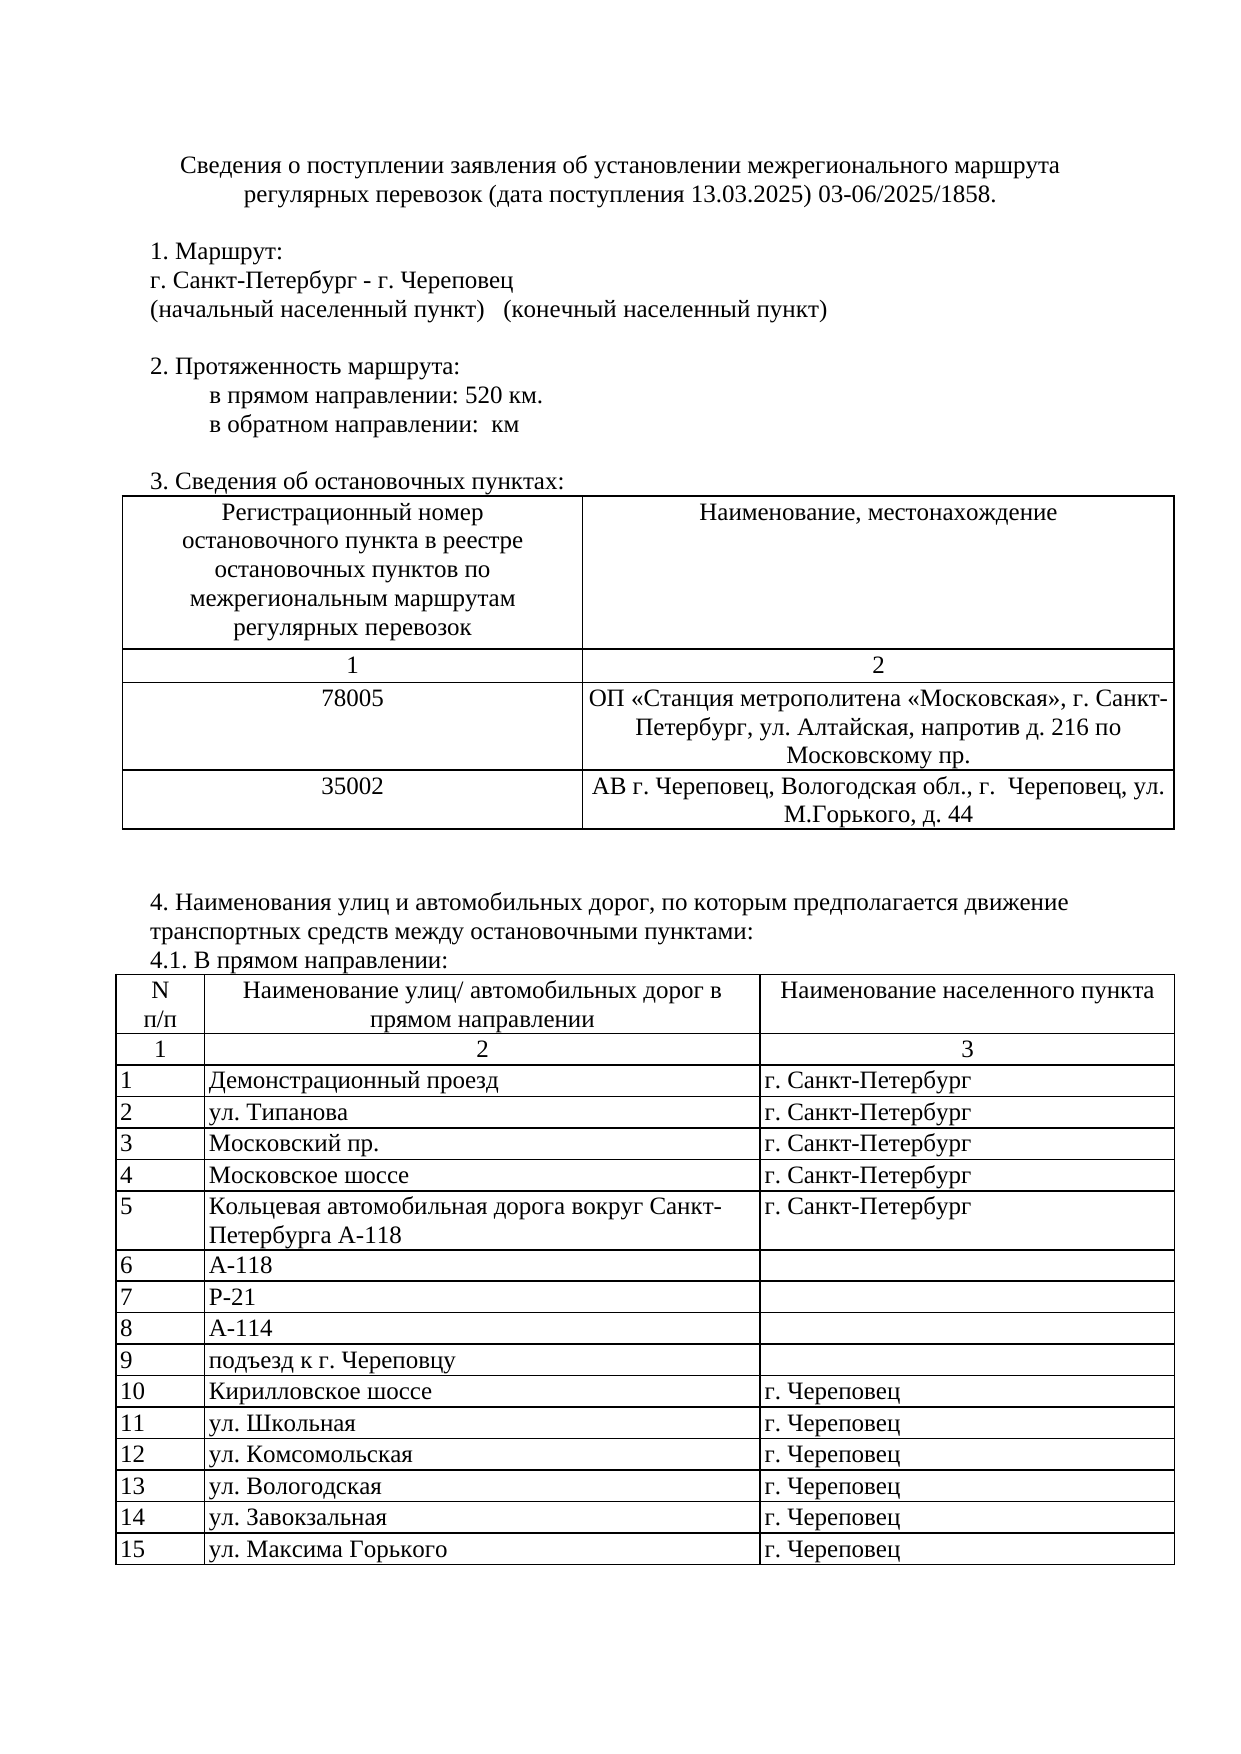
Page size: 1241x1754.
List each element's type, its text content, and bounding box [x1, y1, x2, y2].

table_cell г. Санкт-Петербург [761, 1066, 1174, 1096]
table_cell ул. Комсомольская [205, 1439, 759, 1469]
text 3. Сведения об остановочных пунктах: [150, 466, 1090, 495]
table_cell 2 [205, 1034, 759, 1064]
table_cell ул. Вологодская [205, 1471, 759, 1501]
text в обратном направлении: км [150, 409, 1090, 437]
table_cell 7 [117, 1282, 204, 1312]
table_cell Кольцевая автомобильная дорога вокруг Санкт-Петербурга А-118 [205, 1192, 759, 1249]
text 4.1. В прямом направлении: [150, 945, 1090, 973]
text г. Санкт-Петербург - г. Череповец [150, 265, 1090, 294]
table_cell г. Санкт-Петербург [761, 1129, 1174, 1158]
table_cell 8 [117, 1313, 204, 1343]
table_cell [761, 1345, 1174, 1375]
table_cell 10 [117, 1376, 204, 1406]
table_cell 2 [117, 1097, 204, 1127]
table_cell ул. Максима Горького [205, 1534, 759, 1563]
table_cell 1 [123, 650, 582, 681]
table_cell подъезд к г. Череповцу [205, 1345, 759, 1375]
table_cell 12 [117, 1439, 204, 1469]
table_header N п/п [117, 975, 204, 1033]
table_cell 14 [117, 1502, 204, 1532]
table_cell ул. Типанова [205, 1097, 759, 1127]
table_header Наименование населенного пункта [761, 975, 1174, 1033]
text Сведения о поступлении заявления об установлении межрегионального маршрута регулярных перевозок (дата поступления 13.03.2025) 03-06/2025/1858. [150, 150, 1090, 207]
table_cell г. Череповец [761, 1376, 1174, 1406]
table_cell ул. Завокзальная [205, 1502, 759, 1532]
table_cell А-114 [205, 1313, 759, 1343]
table_cell 2 [583, 650, 1173, 681]
table_cell 11 [117, 1408, 204, 1438]
table_cell Демонстрационный проезд [205, 1066, 759, 1096]
text в прямом направлении: 520 км. [150, 380, 1090, 409]
table_cell 5 [117, 1192, 204, 1249]
table_cell [761, 1251, 1174, 1280]
table_cell Московский пр. [205, 1129, 759, 1158]
table_cell 35002 [123, 771, 582, 828]
table_cell 1 [117, 1034, 204, 1064]
table_cell 15 [117, 1534, 204, 1563]
table_cell [761, 1282, 1174, 1312]
table_cell 6 [117, 1251, 204, 1280]
table_header Наименование улиц/ автомобильных дорог в прямом направлении [205, 975, 759, 1033]
text 4. Наименования улиц и автомобильных дорог, по которым предполагается движение транспортных средств между остановочными пунктами: [150, 887, 1090, 945]
table_cell 9 [117, 1345, 204, 1375]
table_cell 78005 [123, 683, 582, 769]
table_cell АВ г. Череповец, Вологодская обл., г. Череповец, ул. М.Горького, д. 44 [583, 771, 1173, 828]
table_cell г. Череповец [761, 1534, 1174, 1563]
table_cell 4 [117, 1160, 204, 1190]
text (начальный населенный пункт) (конечный населенный пункт) [150, 294, 1090, 322]
table_header Регистрационный номер остановочного пункта в реестре остановочных пунктов по межрегиональным маршрутам регулярных перевозок [123, 497, 582, 648]
table_cell 13 [117, 1471, 204, 1501]
table_cell г. Череповец [761, 1439, 1174, 1469]
table_cell г. Санкт-Петербург [761, 1192, 1174, 1249]
table_cell 1 [117, 1066, 204, 1096]
table_cell ОП «Станция метрополитена «Московская», г. Санкт-Петербург, ул. Алтайская, напротив д. 216 по Московскому пр. [583, 683, 1173, 769]
table_cell г. Санкт-Петербург [761, 1097, 1174, 1127]
text 2. Протяженность маршрута: [150, 351, 1090, 380]
text 1. Маршрут: [150, 236, 1090, 265]
table_cell 3 [761, 1034, 1174, 1064]
table_cell ул. Школьная [205, 1408, 759, 1438]
table_cell Московское шоссе [205, 1160, 759, 1190]
table_cell А-118 [205, 1251, 759, 1280]
table_cell г. Череповец [761, 1408, 1174, 1438]
table_cell 3 [117, 1129, 204, 1158]
table_cell г. Череповец [761, 1471, 1174, 1501]
table_cell Кирилловское шоссе [205, 1376, 759, 1406]
table_cell [761, 1313, 1174, 1343]
table_cell г. Санкт-Петербург [761, 1160, 1174, 1190]
table_header Наименование, местонахождение [583, 497, 1173, 648]
table_cell г. Череповец [761, 1502, 1174, 1532]
table_cell Р-21 [205, 1282, 759, 1312]
